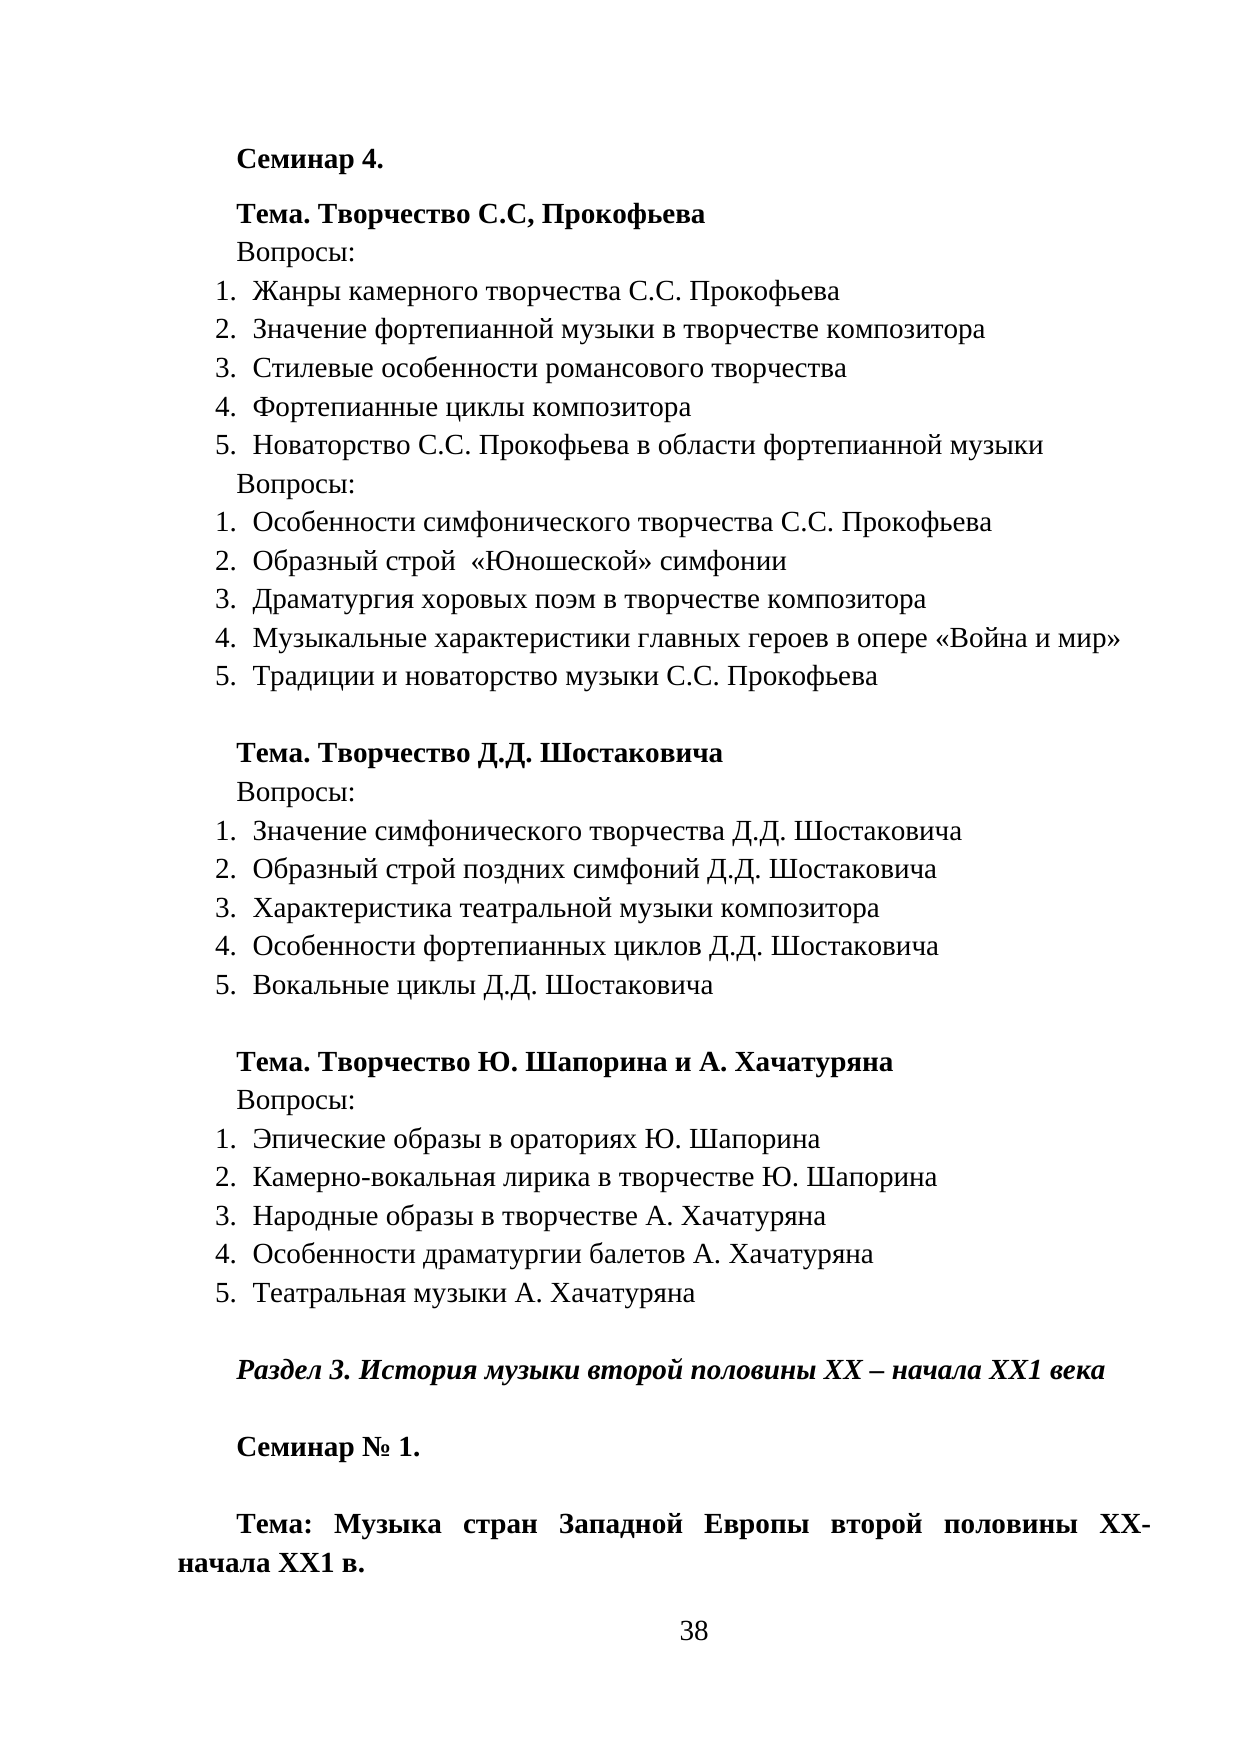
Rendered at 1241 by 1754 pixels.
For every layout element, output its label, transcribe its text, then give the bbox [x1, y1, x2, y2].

list Музыкальные характеристики главных героев в опере «Война и мир» [215, 620, 1152, 653]
list Фортепианные циклы композитора [215, 389, 1152, 422]
list Традиции и новаторство музыки С.С. Прокофьева [215, 658, 1152, 692]
text Вопросы: [177, 466, 1152, 499]
text Вопросы: [177, 1082, 1152, 1116]
list Театральная музыки А. Хачатуряна [215, 1275, 1152, 1309]
list Образный строй «Юношеской» симфонии [215, 543, 1152, 576]
list Вокальные циклы Д.Д. Шостаковича [215, 967, 1152, 1000]
list Драматургия хоровых поэм в творчестве композитора [215, 581, 1152, 615]
list Образный строй поздних симфоний Д.Д. Шостаковича [215, 851, 1152, 885]
text Тема. Творчество С.С, Прокофьева [177, 196, 1152, 229]
list Значение фортепианной музыки в творчестве композитора [215, 312, 1152, 345]
list Особенности фортепианных циклов Д.Д. Шостаковича [215, 928, 1152, 962]
text Вопросы: [177, 234, 1152, 268]
text Тема. Творчество Ю. Шапорина и А. Хачатуряна [177, 1044, 1152, 1077]
list Новаторство С.С. Прокофьева в области фортепианной музыки [215, 427, 1152, 461]
text Раздел 3. История музыки второй половины ХХ – начала ХХ1 века [177, 1352, 1152, 1386]
text Семинар 4. [177, 141, 1152, 174]
list Стилевые особенности романсового творчества [215, 350, 1152, 384]
list Характеристика театральной музыки композитора [215, 890, 1152, 923]
list Народные образы в творчестве А. Хачатуряна [215, 1198, 1152, 1232]
list Эпические образы в ораториях Ю. Шапорина [215, 1121, 1152, 1154]
list Камерно-вокальная лирика в творчестве Ю. Шапорина [215, 1159, 1152, 1193]
text Тема: Музыка стран Западной Европы второй половины ХХ- начала ХХ1 в. [177, 1506, 1152, 1578]
text Тема. Творчество Д.Д. Шостаковича [177, 736, 1152, 769]
text Вопросы: [177, 774, 1152, 808]
list Особенности драматургии балетов А. Хачатуряна [215, 1237, 1152, 1270]
list Значение симфонического творчества Д.Д. Шостаковича [215, 813, 1152, 846]
list Жанры камерного творчества С.С. Прокофьева [215, 273, 1152, 307]
list Особенности симфонического творчества С.С. Прокофьева [215, 504, 1152, 538]
text Семинар № 1. [177, 1429, 1152, 1463]
